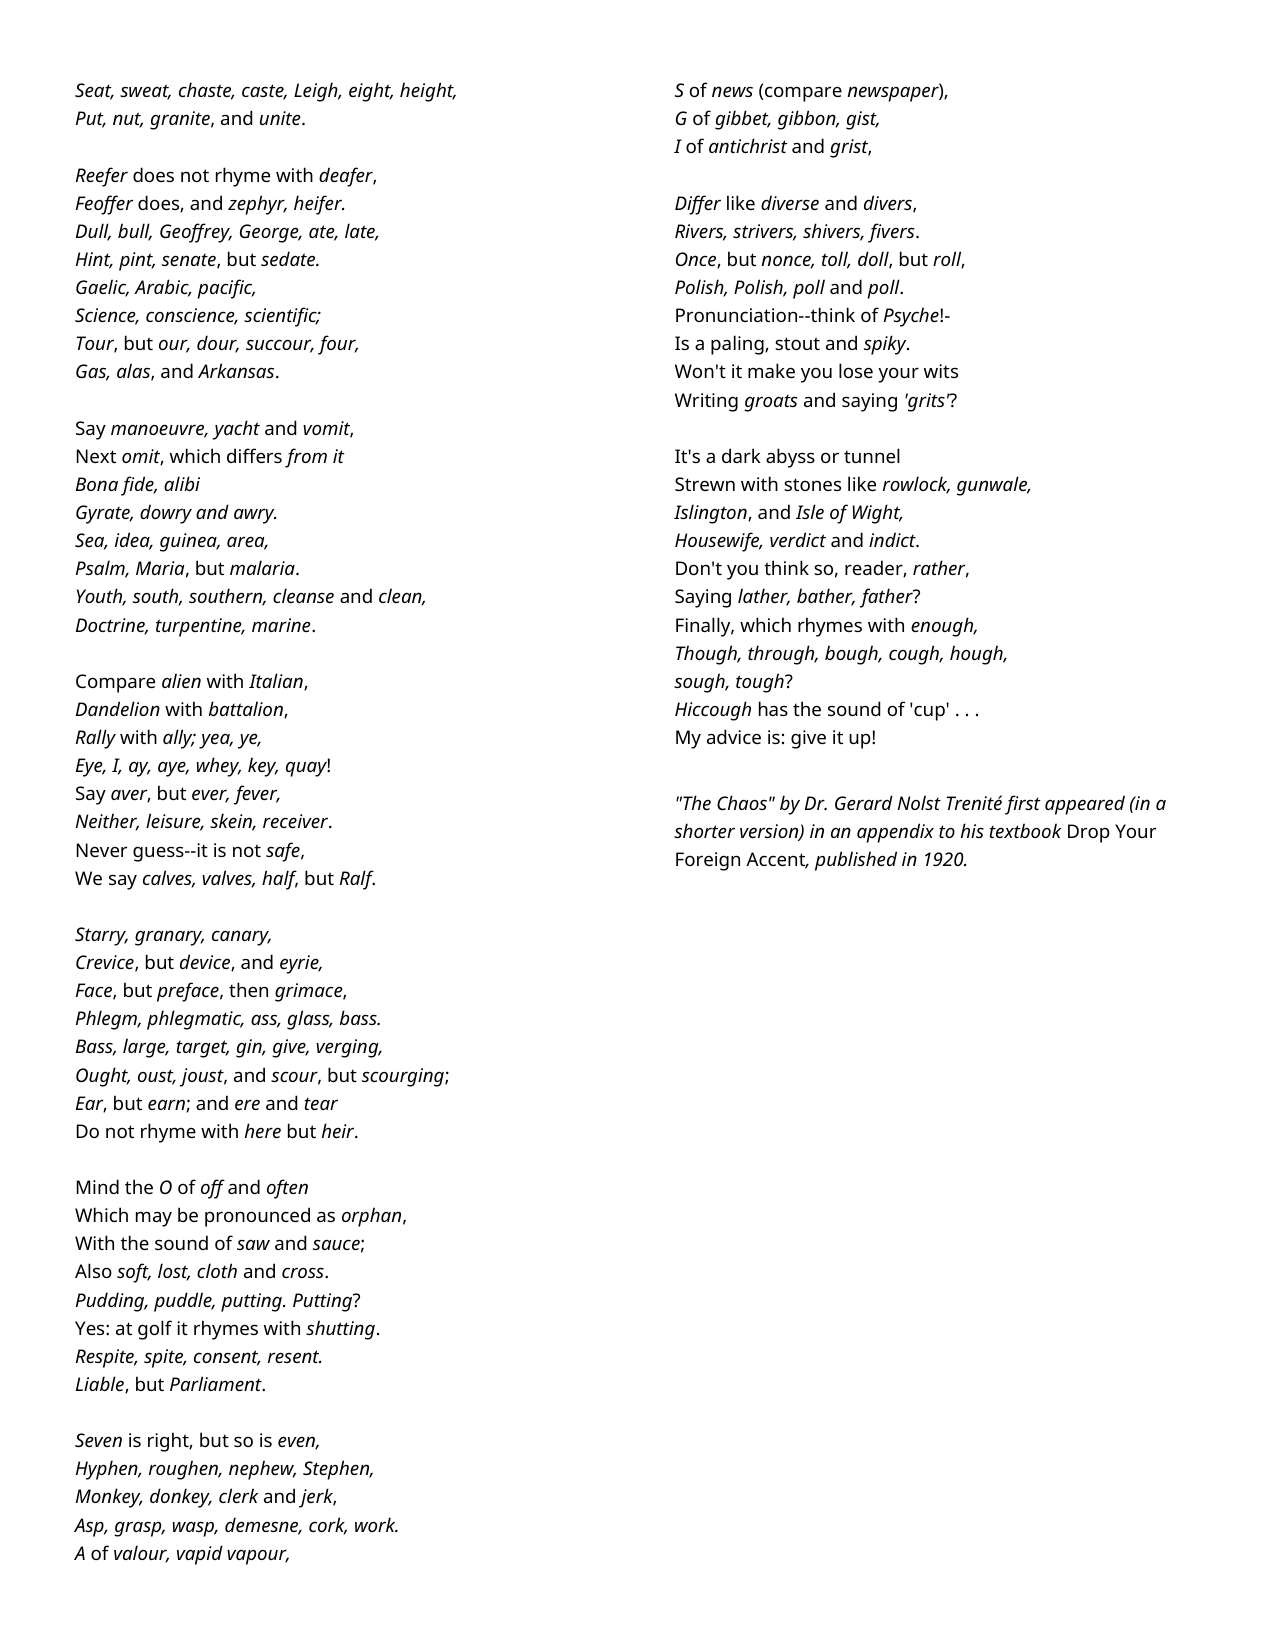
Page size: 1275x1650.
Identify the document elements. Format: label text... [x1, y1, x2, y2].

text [75, 75, 601, 1566]
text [674, 75, 1200, 750]
text "The Chaos" by Dr. Gerard Nolst Trenité first appeared (in a shorter version) in an appendix to his textbook Drop Your Foreign Accent, published in 1920. [674, 787, 1200, 872]
